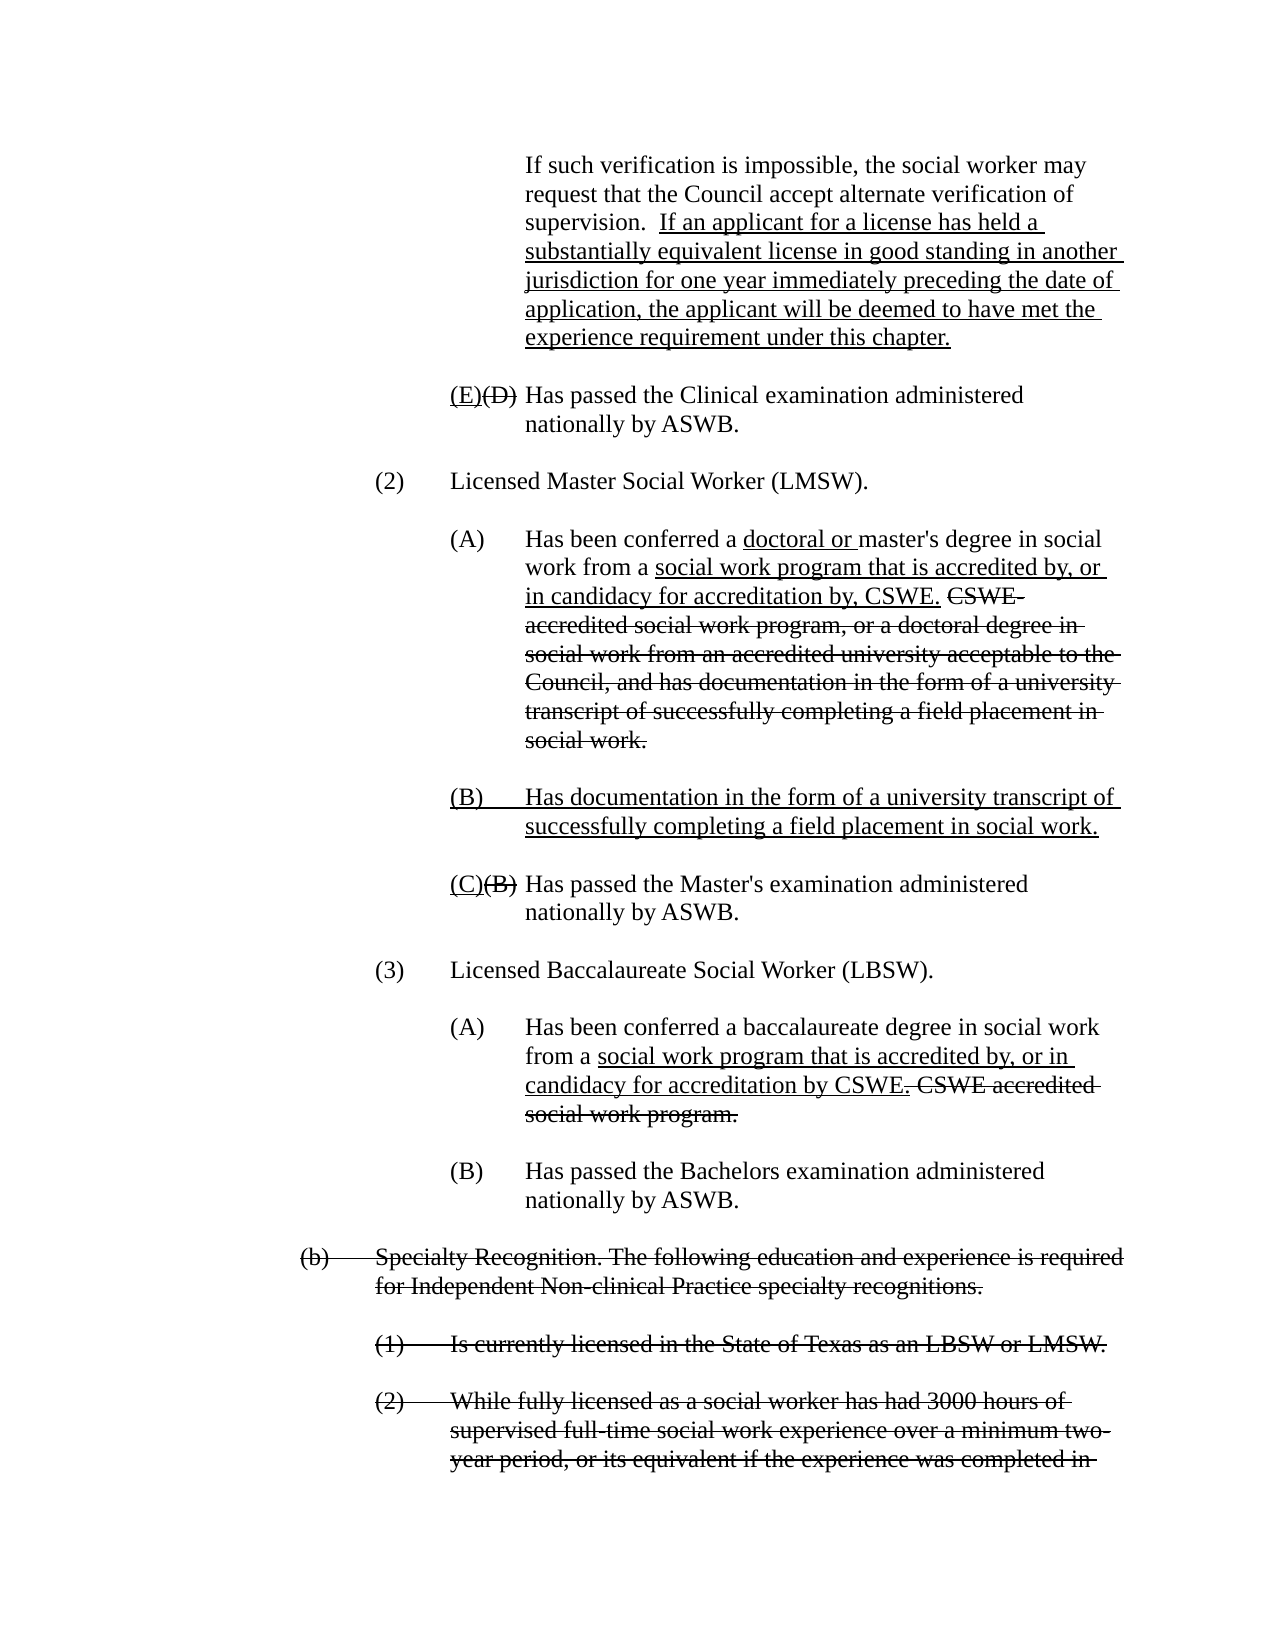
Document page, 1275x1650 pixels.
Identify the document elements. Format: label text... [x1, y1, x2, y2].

text (C)(B) Has passed the Master's examination administered nationally by ASWB. [450, 869, 1125, 926]
text (b) Specialty Recognition. The following education and experience is required for Independent Non-clinical Practice specialty recognitions. [300, 1242, 1125, 1300]
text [375, 1386, 1125, 1472]
text (A) Has been conferred a baccalaureate degree in social work from a social work program that is accredited by, or in candidacy for accreditation by CSWE. CSWE accredited social work program. [450, 1012, 1125, 1127]
text (1) Is currently licensed in the State of Texas as an LBSW or LMSW. [300, 1329, 1125, 1357]
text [450, 150, 1125, 351]
text (A) Has been conferred a doctoral or master's degree in social work from a social work program that is accredited by, or in candidacy for accreditation by, CSWE. CSWE-accredited social work program, or a doctoral degree in social work from an accredited university acceptable to the Council, and has documentation in the form of a university transcript of successfully completing a field placement in social work. [450, 524, 1125, 754]
text (B) Has documentation in the form of a university transcript of successfully completing a field placement in social work. [450, 782, 1125, 840]
text (3) Licensed Baccalaureate Social Worker (LBSW). [300, 955, 1125, 984]
text (2) Licensed Master Social Worker (LMSW). [300, 466, 1125, 495]
text (B) Has passed the Bachelors examination administered nationally by ASWB. [450, 1156, 1125, 1214]
text (E)(D) Has passed the Clinical examination administered nationally by ASWB. [450, 380, 1125, 437]
